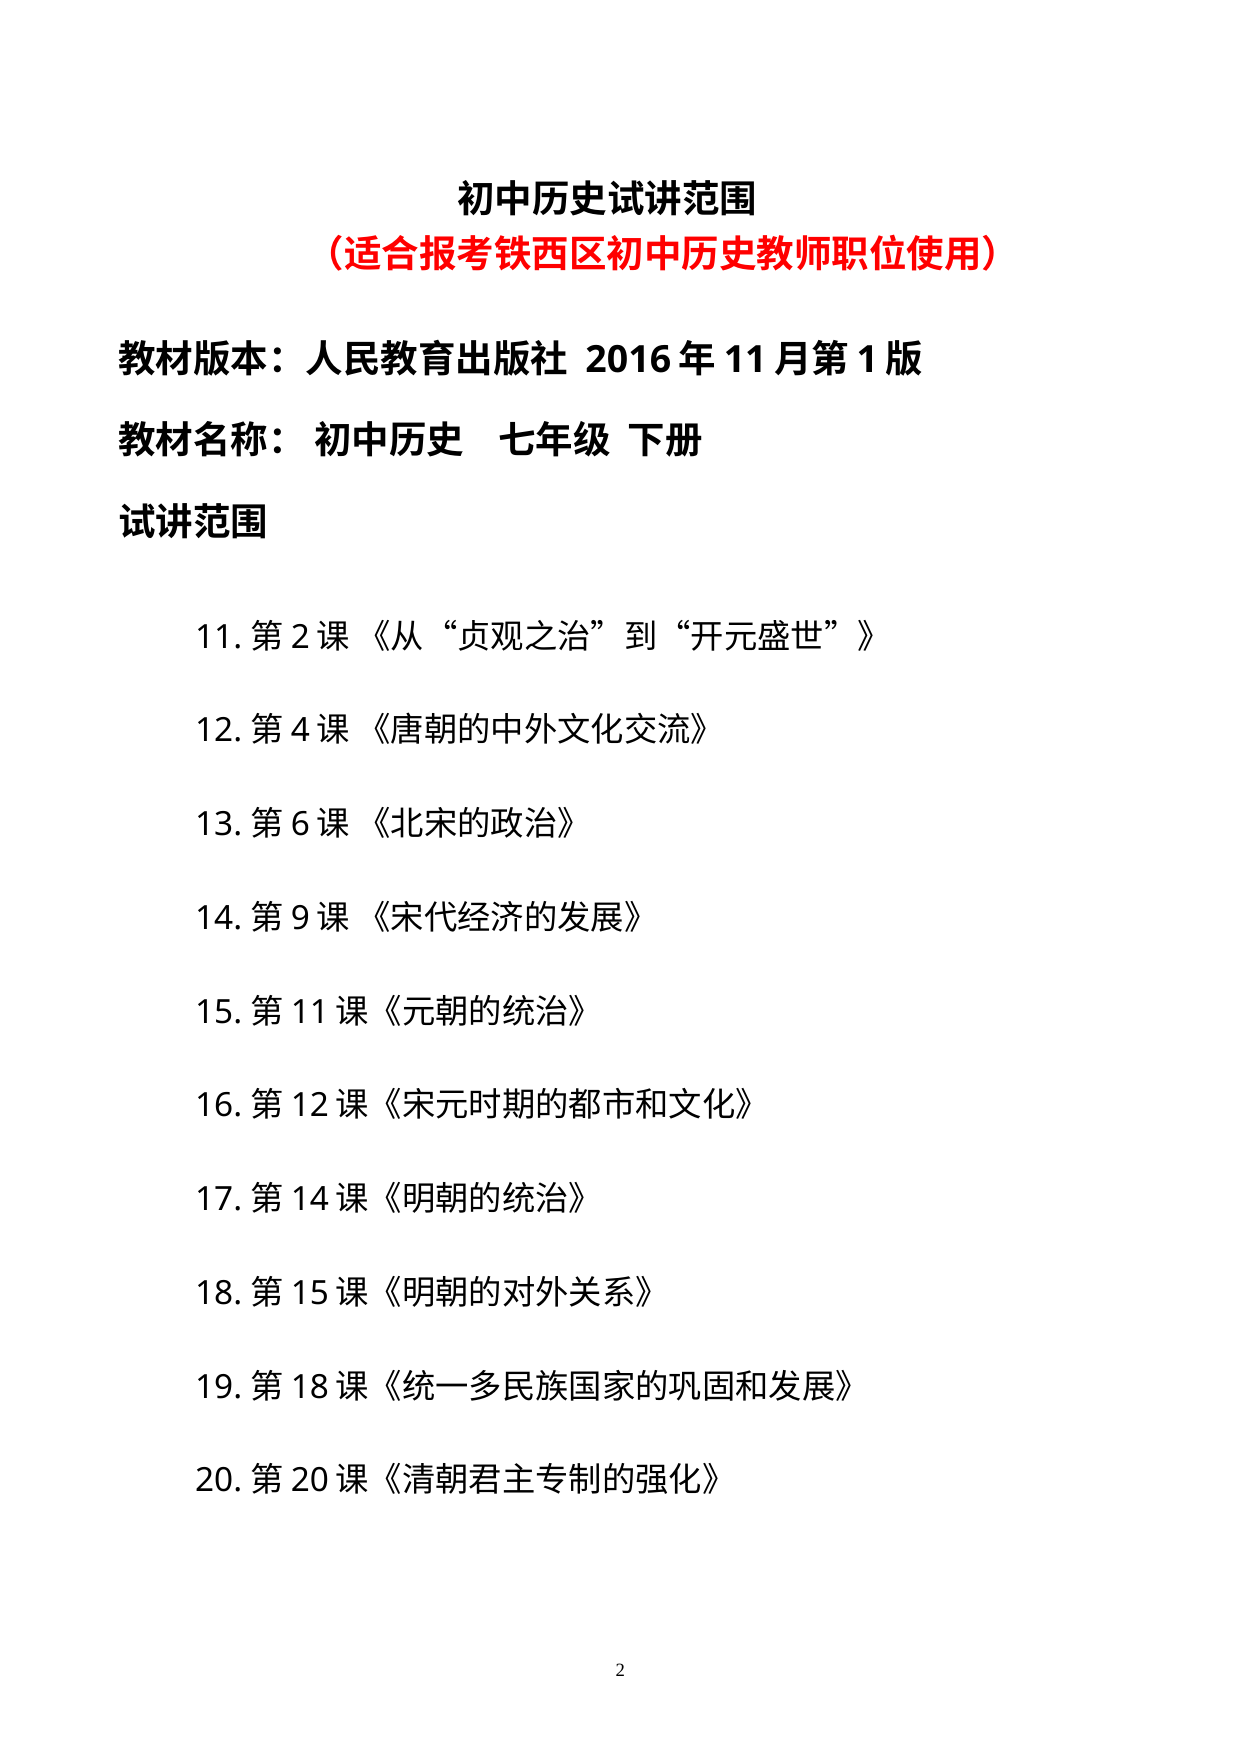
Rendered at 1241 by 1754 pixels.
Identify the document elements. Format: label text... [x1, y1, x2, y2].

text 15. 第11课《元朝的统治》 [118, 948, 1122, 1042]
text 19. 第18课《统一多民族国家的巩固和发展》 [118, 1323, 1122, 1417]
text 初中历史试讲范围 [118, 169, 1122, 223]
text 14. 第9课 《宋代经济的发展》 [118, 854, 1122, 948]
text 18. 第15课《明朝的对外关系》 [118, 1229, 1122, 1323]
text 11. 第2课 《从“贞观之治”到“开元盛世”》 [118, 573, 1122, 667]
text 17. 第14课《明朝的统治》 [118, 1136, 1122, 1229]
text 16. 第12课《宋元时期的都市和文化》 [118, 1042, 1122, 1136]
text 教材名称： 初中历史 七年级 下册 [118, 410, 1122, 465]
text 20. 第20课《清朝君主专制的强化》 [118, 1417, 1122, 1511]
text （适合报考铁西区初中历史教师职位使用） [118, 223, 1122, 278]
text 13. 第6课 《北宋的政治》 [118, 761, 1122, 854]
text 教材版本：人民教育出版社 2016年11月第1版 [118, 329, 1122, 383]
text 试讲范围 [118, 492, 1122, 546]
text 12. 第4课 《唐朝的中外文化交流》 [118, 667, 1122, 761]
